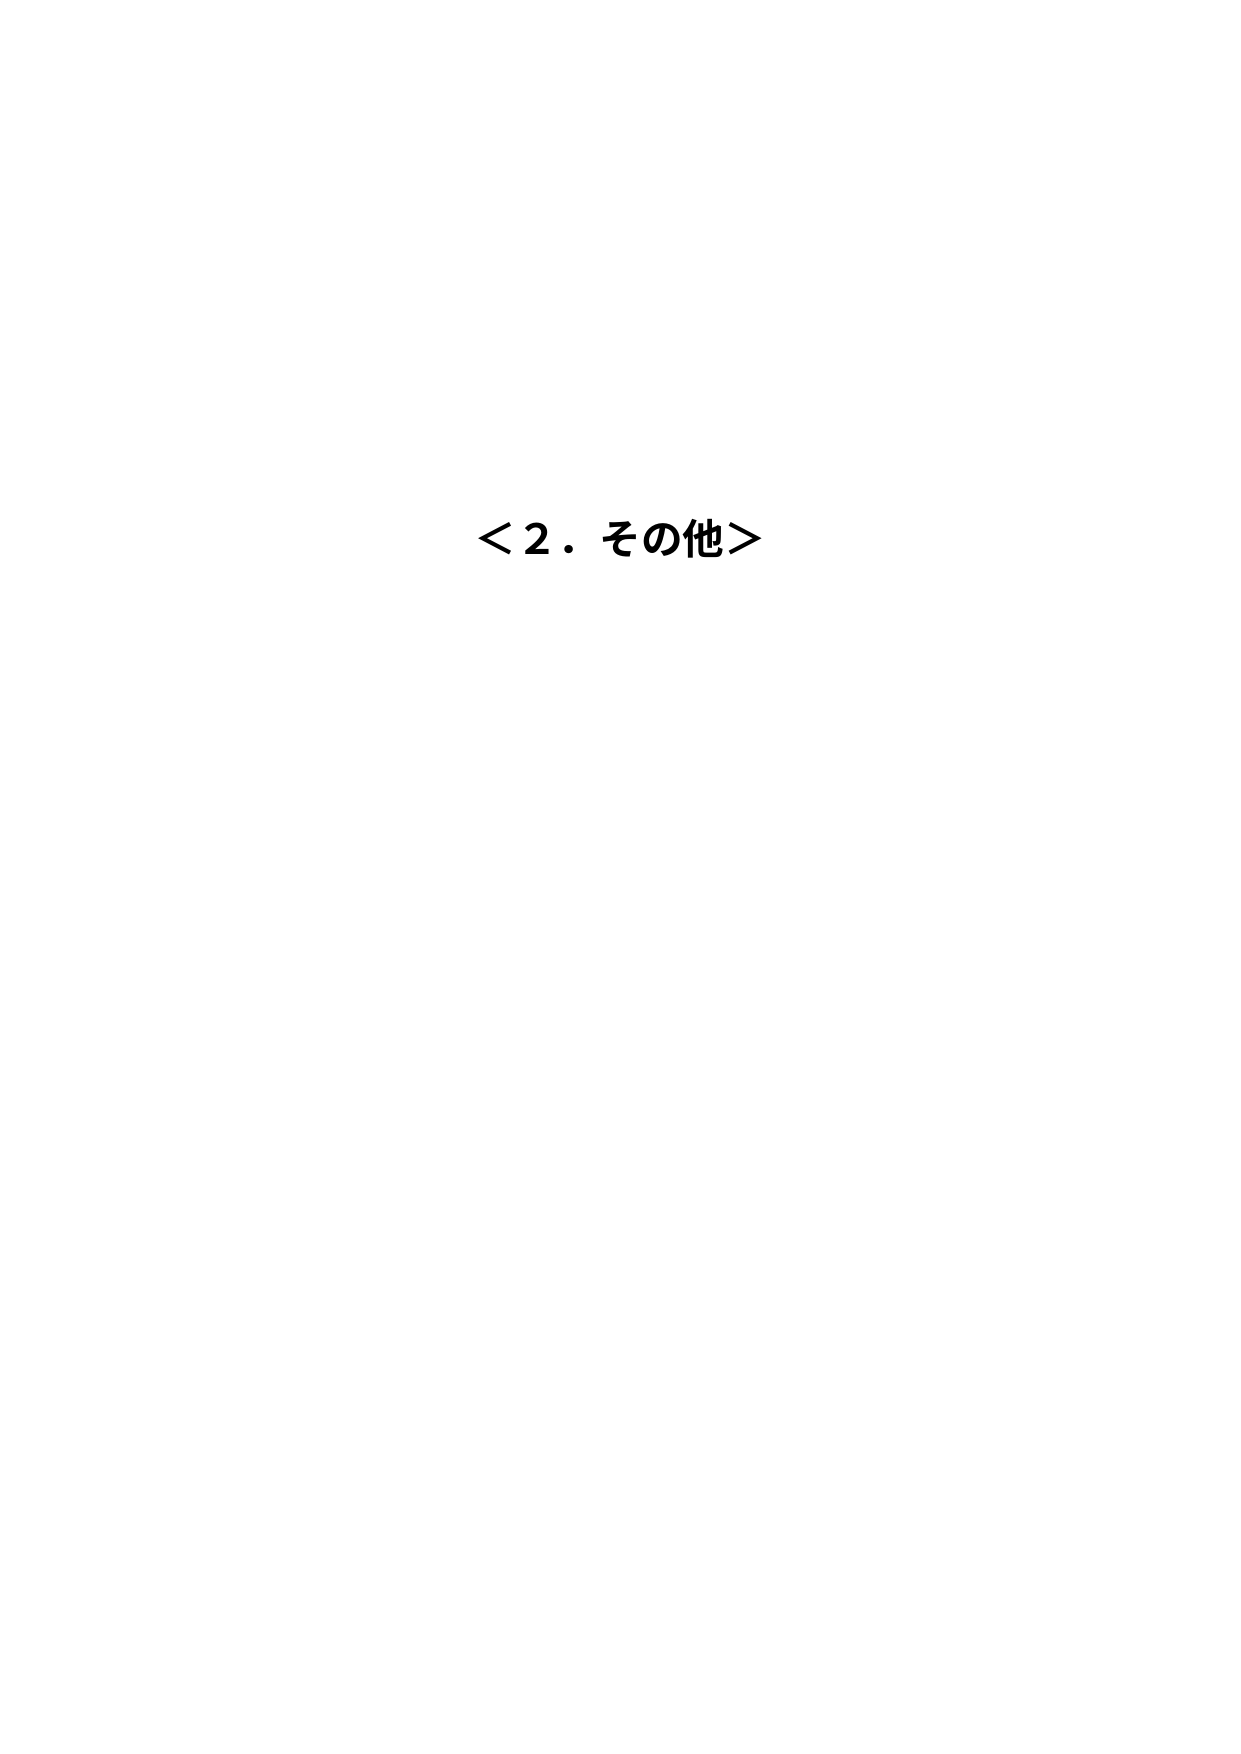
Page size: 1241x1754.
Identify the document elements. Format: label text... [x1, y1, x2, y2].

text ＜２．その他＞ [118, 506, 1122, 567]
